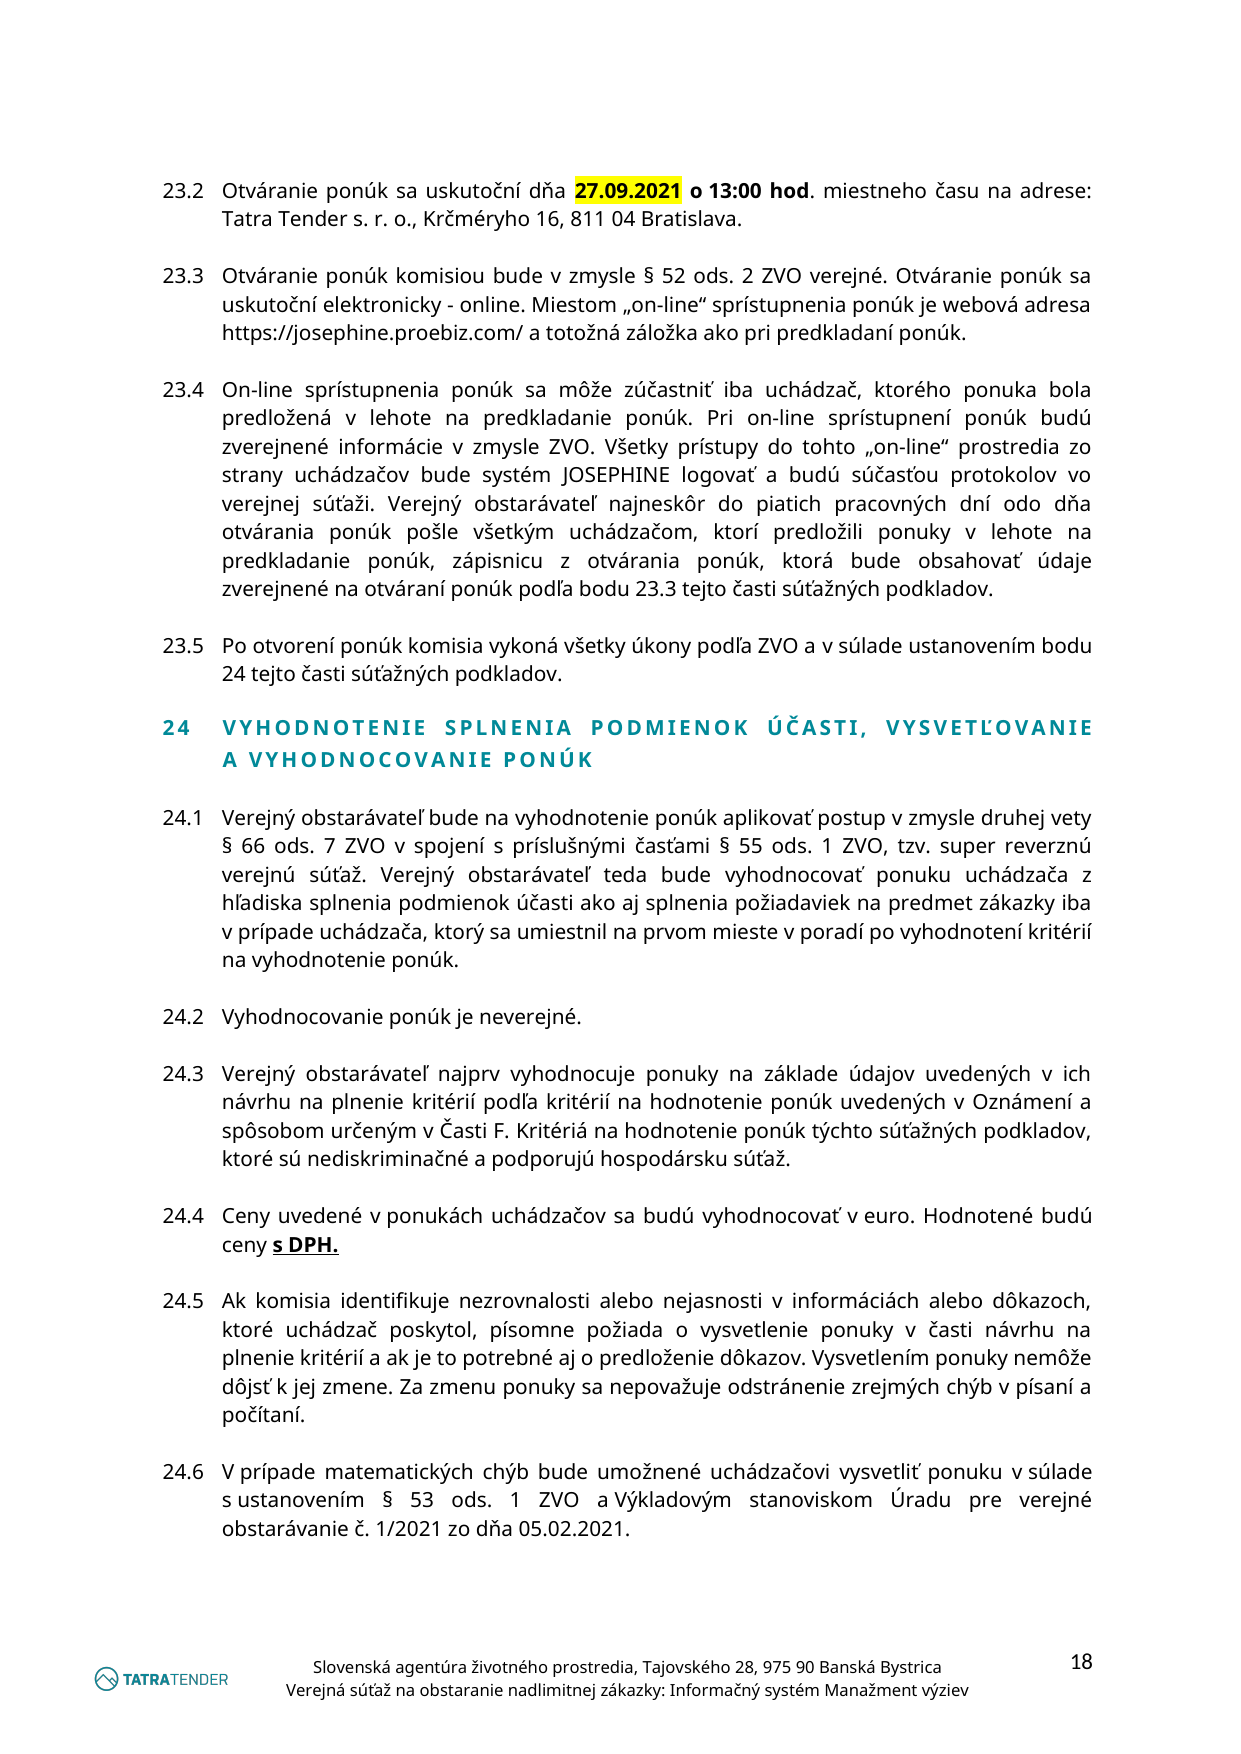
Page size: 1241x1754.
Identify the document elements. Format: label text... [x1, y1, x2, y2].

subtitle Verejný obstarávateľ bude na vyhodnotenie ponúk aplikovať postup v zmysle druhej vety § 66 ods. 7 ZVO v spojení s príslušnými časťami § 55 ods. 1 ZVO, tzv. super reverznú verejnú súťaž. Verejný obstarávateľ teda bude vyhodnocovať ponuku uchádzača z hľadiska splnenia podmienok účasti ako aj splnenia požiadaviek na predmet zákazky iba v prípade uchádzača, ktorý sa umiestnil na prvom mieste v poradí po vyhodnotení kritérií na vyhodnotenie ponúk. [162, 803, 1093, 974]
subtitle Ak komisia identifikuje nezrovnalosti alebo nejasnosti v informáciách alebo dôkazoch, ktoré uchádzač poskytol, písomne požiada o vysvetlenie ponuky v časti návrhu na plnenie kritérií a ak je to potrebné aj o predloženie dôkazov. Vysvetlením ponuky nemôže dôjsť k jej zmene. Za zmenu ponuky sa nepovažuje odstránenie zrejmých chýb v písaní a počítaní. [162, 1287, 1093, 1429]
picture [92, 1655, 239, 1700]
subtitle Otváranie ponúk sa uskutoční dňa 27.09.2021 o 13:00 hod. miestneho času na adrese: Tatra Tender s. r. o., Krčméryho 16, 811 04 Bratislava. [162, 176, 1093, 233]
subtitle Otváranie ponúk komisiou bude v zmysle § 52 ods. 2 ZVO verejné. Otváranie ponúk sa uskutoční elektronicky - online. Miestom „on-line“ sprístupnenia ponúk je webová adresa https://josephine.proebiz.com/ a totožná záložka ako pri predkladaní ponúk. [162, 261, 1093, 347]
subtitle V prípade matematických chýb bude umožnené uchádzačovi vysvetliť ponuku v súlade s ustanovením § 53 ods. 1 ZVO a Výkladovým stanoviskom Úradu pre verejné obstarávanie č. 1/2021 zo dňa 05.02.2021. [162, 1457, 1093, 1542]
subtitle Verejný obstarávateľ najprv vyhodnocuje ponuky na základe údajov uvedených v ich návrhu na plnenie kritérií podľa kritérií na hodnotenie ponúk uvedených v Oznámení a spôsobom určeným v Časti F. Kritériá na hodnotenie ponúk týchto súťažných podkladov, ktoré sú nediskriminačné a podporujú hospodársku súťaž. [162, 1059, 1093, 1173]
subtitle Po otvorení ponúk komisia vykoná všetky úkony podľa ZVO a v súlade ustanovením bodu 24 tejto časti súťažných podkladov. [162, 631, 1093, 688]
subtitle Vyhodnocovanie ponúk je neverejné. [162, 1002, 1093, 1031]
subtitle On-line sprístupnenia ponúk sa môže zúčastniť iba uchádzač, ktorého ponuka bola predložená v lehote na predkladanie ponúk. Pri on-line sprístupnení ponúk budú zverejnené informácie v zmysle ZVO. Všetky prístupy do tohto „on-line“ prostredia zo strany uchádzačov bude systém JOSEPHINE logovať a budú súčasťou protokolov vo verejnej súťaži. Verejný obstarávateľ najneskôr do piatich pracovných dní odo dňa otvárania ponúk pošle všetkým uchádzačom, ktorí predložili ponuky v lehote na predkladanie ponúk, zápisnicu z otvárania ponúk, ktorá bude obsahovať údaje zverejnené na otváraní ponúk podľa bodu 23.3 tejto časti súťažných podkladov. [162, 375, 1093, 603]
subtitle Ceny uvedené v ponukách uchádzačov sa budú vyhodnocovať v euro. Hodnotené budú ceny s DPH. [162, 1201, 1093, 1258]
text Vyhodnotenie splnenia podmienok účasti, vysvetľovanie a vyhodnocovanie ponúk [162, 713, 1093, 774]
